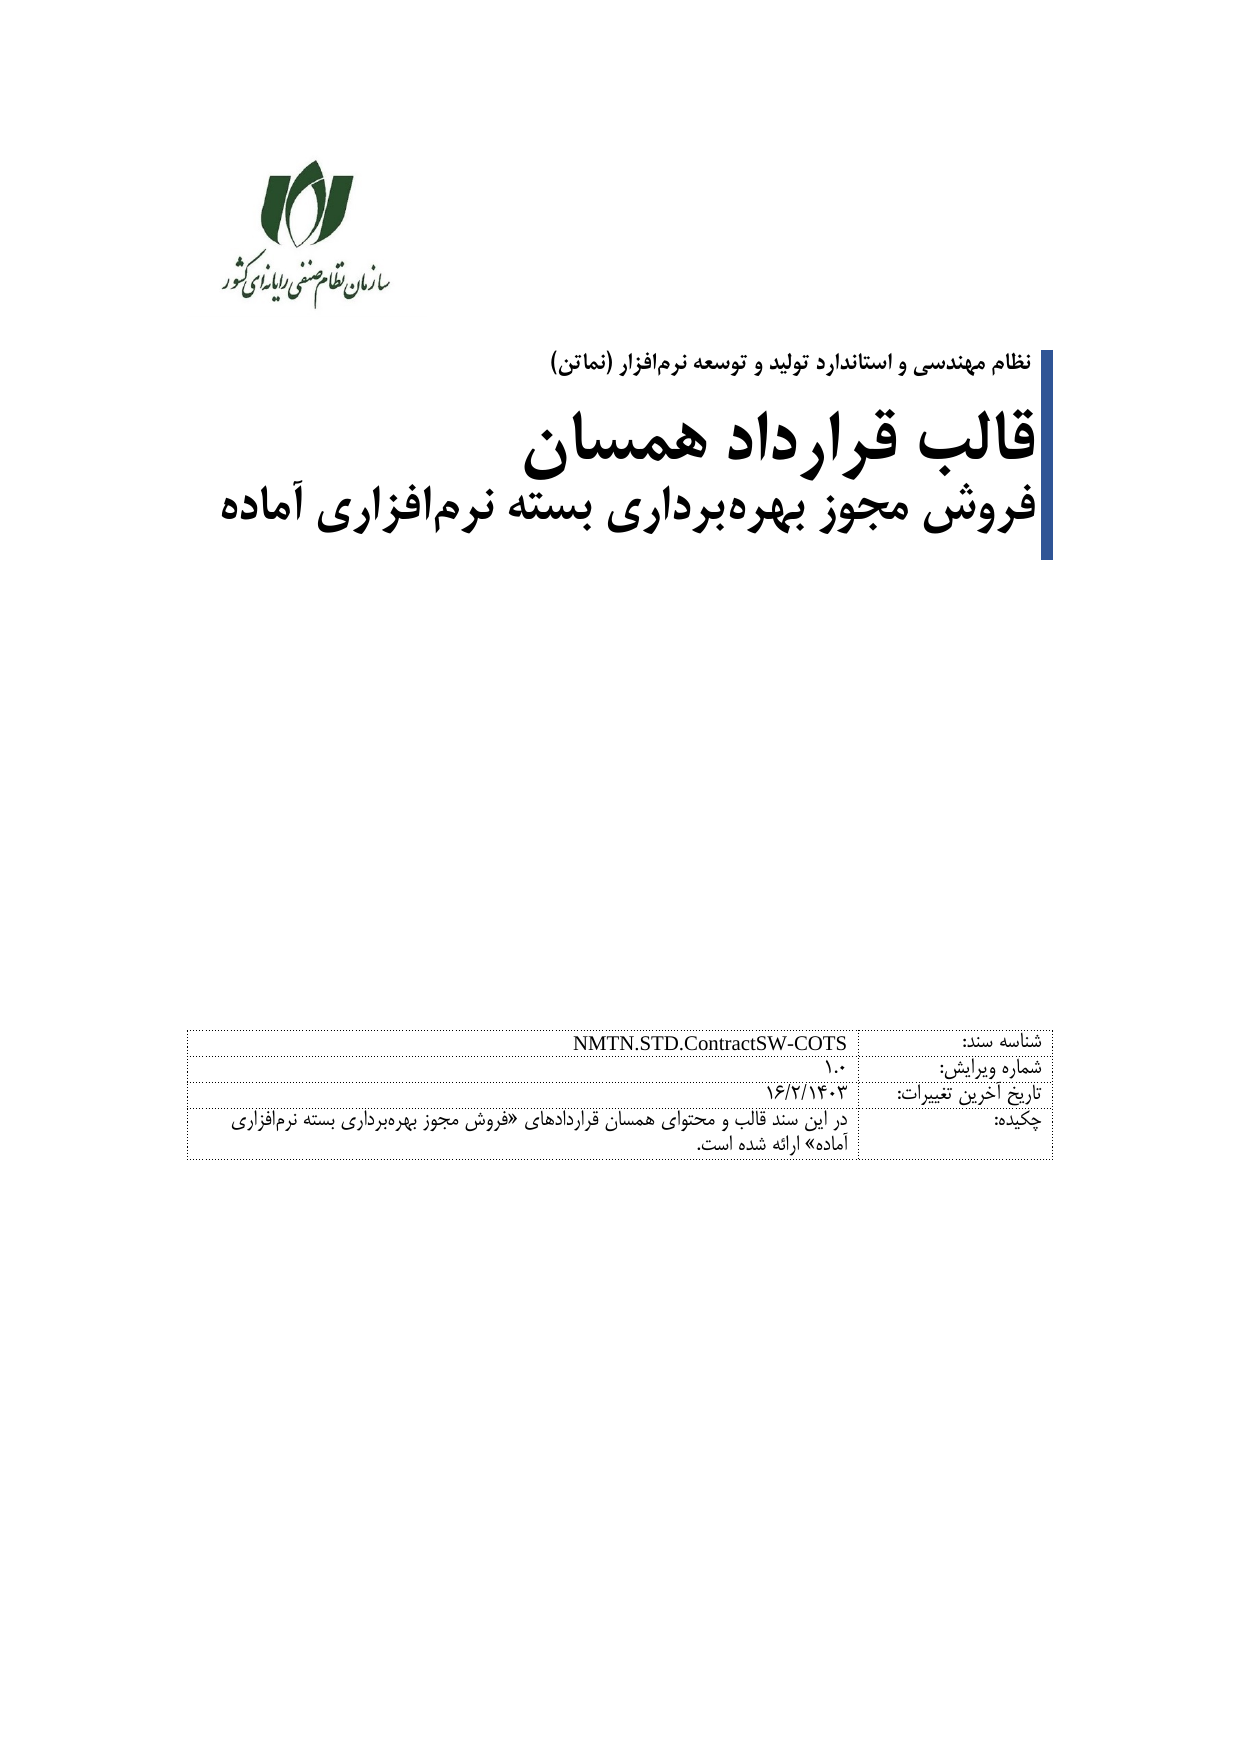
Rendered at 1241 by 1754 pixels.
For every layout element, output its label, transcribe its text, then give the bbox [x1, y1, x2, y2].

table_cell چکیده: [859, 1108, 1052, 1159]
table_cell 16/2/1403 [187, 1082, 859, 1108]
table_cell 1.0 [187, 1056, 859, 1082]
table_cell قالب قرارداد همسان فروش مجوز بهره‌برداری بسته نرم‌افزاری آماده [187, 409, 1041, 560]
table_header نظام مهندسی و استاندارد تولید و توسعه نرم‌افزار (نماتن) [187, 350, 1041, 409]
table_cell تاریخ آخرین تغییرات: [859, 1082, 1052, 1108]
table_header NMTN.STD.ContractSW-COTS [187, 1030, 859, 1056]
table_cell در اين سند قالب و محتواي همسان قراردادهای «فروش مجوز بهره‌برداری بسته نرم‌افزاری آماده» ارائه شده ‌است. [187, 1108, 859, 1159]
table_cell شماره ویرایش: [859, 1056, 1052, 1082]
picture [187, 150, 427, 317]
table_header شناسه سند: [859, 1030, 1052, 1056]
